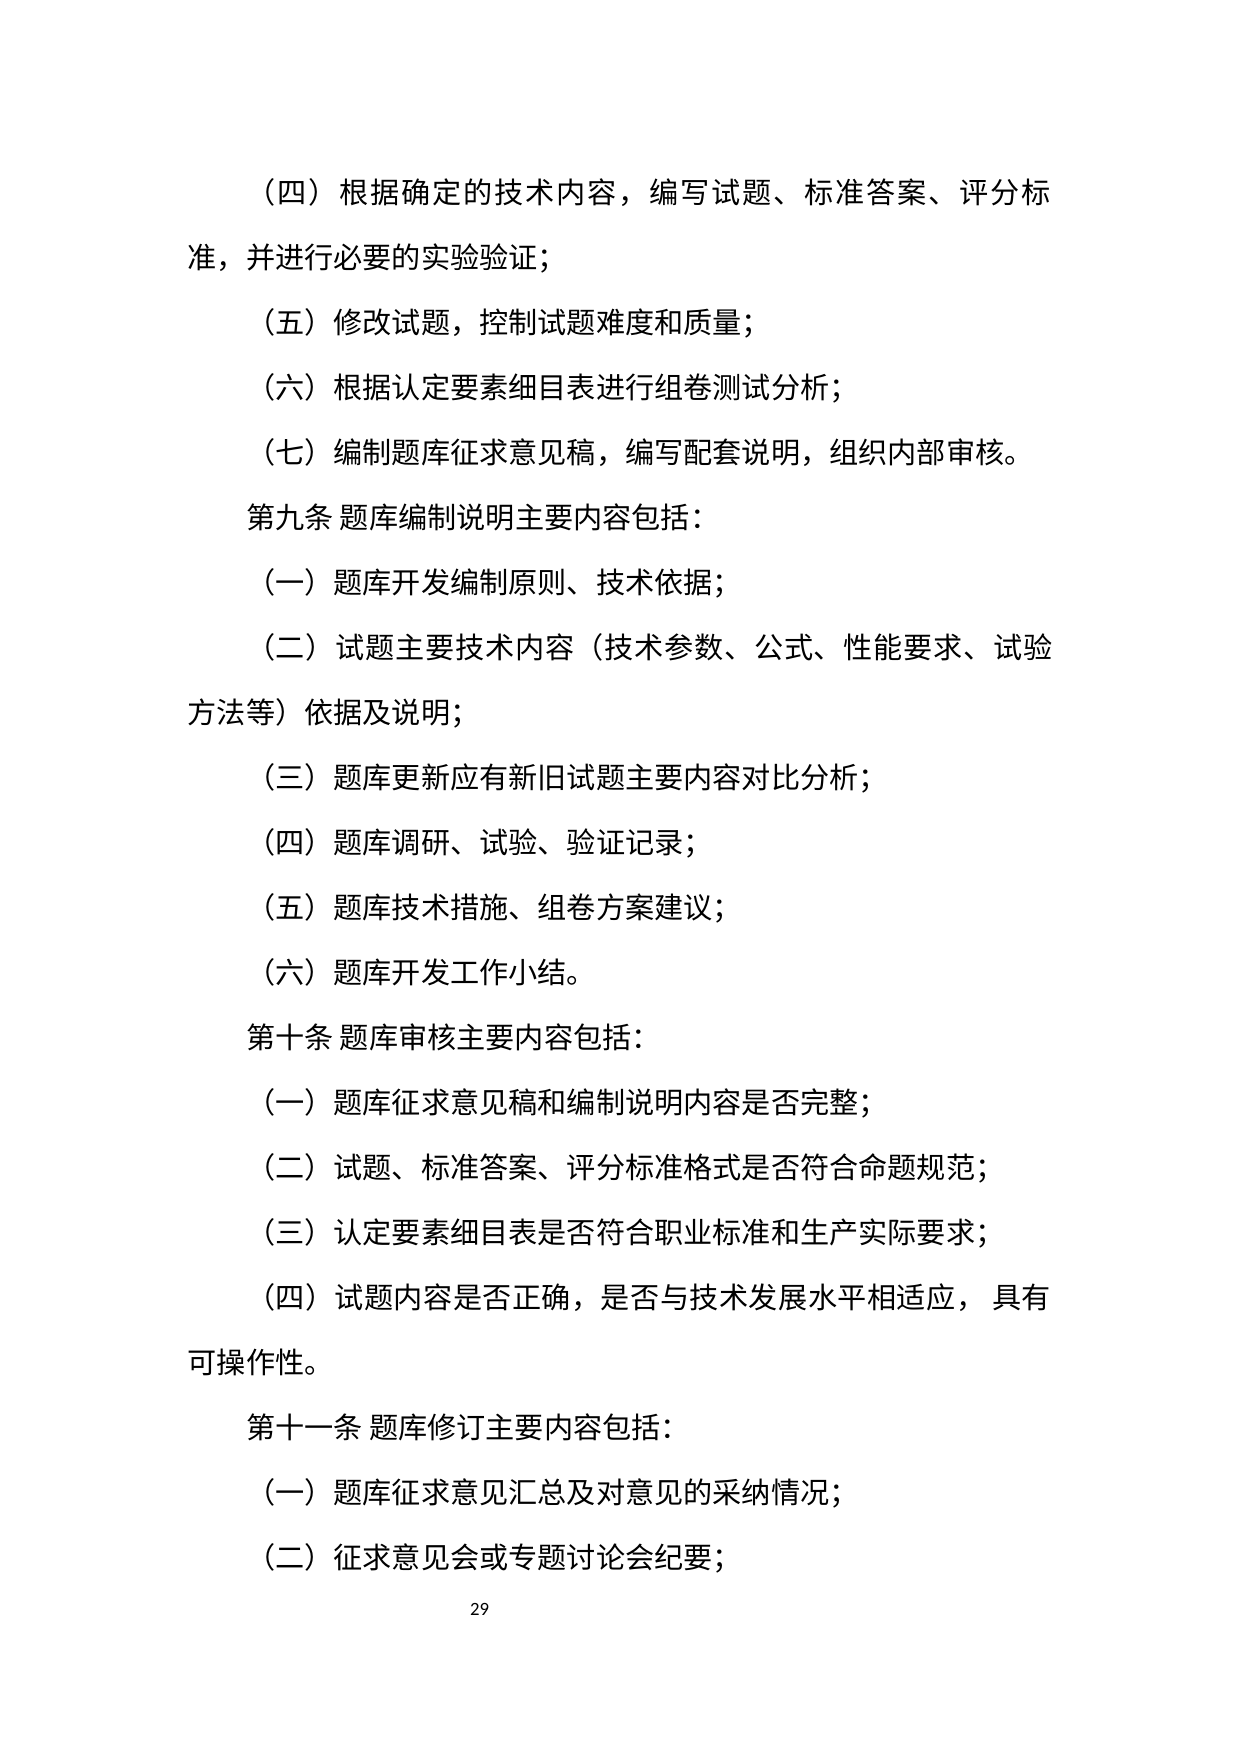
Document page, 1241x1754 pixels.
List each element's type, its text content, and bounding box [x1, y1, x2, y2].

text （五）题库技术措施、组卷方案建议； [187, 873, 1053, 938]
text 第十条 题库审核主要内容包括： [187, 1003, 1053, 1068]
text 第九条 题库编制说明主要内容包括： [187, 483, 1053, 548]
text （四）根据确定的技术内容，编写试题、标准答案、评分标准，并进行必要的实验验证； [187, 158, 1053, 288]
text （二）征求意见会或专题讨论会纪要； [187, 1523, 1053, 1588]
text （七）编制题库征求意见稿，编写配套说明，组织内部审核。 [187, 418, 1053, 483]
text （四）试题内容是否正确，是否与技术发展水平相适应， 具有可操作性。 [187, 1263, 1053, 1393]
text （二）试题、标准答案、评分标准格式是否符合命题规范； [187, 1133, 1053, 1198]
text （五）修改试题，控制试题难度和质量； [187, 288, 1053, 353]
text （六）题库开发工作小结。 [187, 938, 1053, 1003]
text （一）题库征求意见汇总及对意见的采纳情况； [187, 1458, 1053, 1523]
text （一）题库征求意见稿和编制说明内容是否完整； [187, 1068, 1053, 1133]
text （六）根据认定要素细目表进行组卷测试分析； [187, 353, 1053, 418]
text 第十一条 题库修订主要内容包括： [187, 1393, 1053, 1458]
text （二）试题主要技术内容（技术参数、公式、性能要求、试验方法等）依据及说明； [187, 613, 1053, 743]
text （四）题库调研、试验、验证记录； [187, 808, 1053, 873]
text （三）认定要素细目表是否符合职业标准和生产实际要求； [187, 1198, 1053, 1263]
text （三）题库更新应有新旧试题主要内容对比分析； [187, 743, 1053, 808]
text （一）题库开发编制原则、技术依据； [187, 548, 1053, 613]
